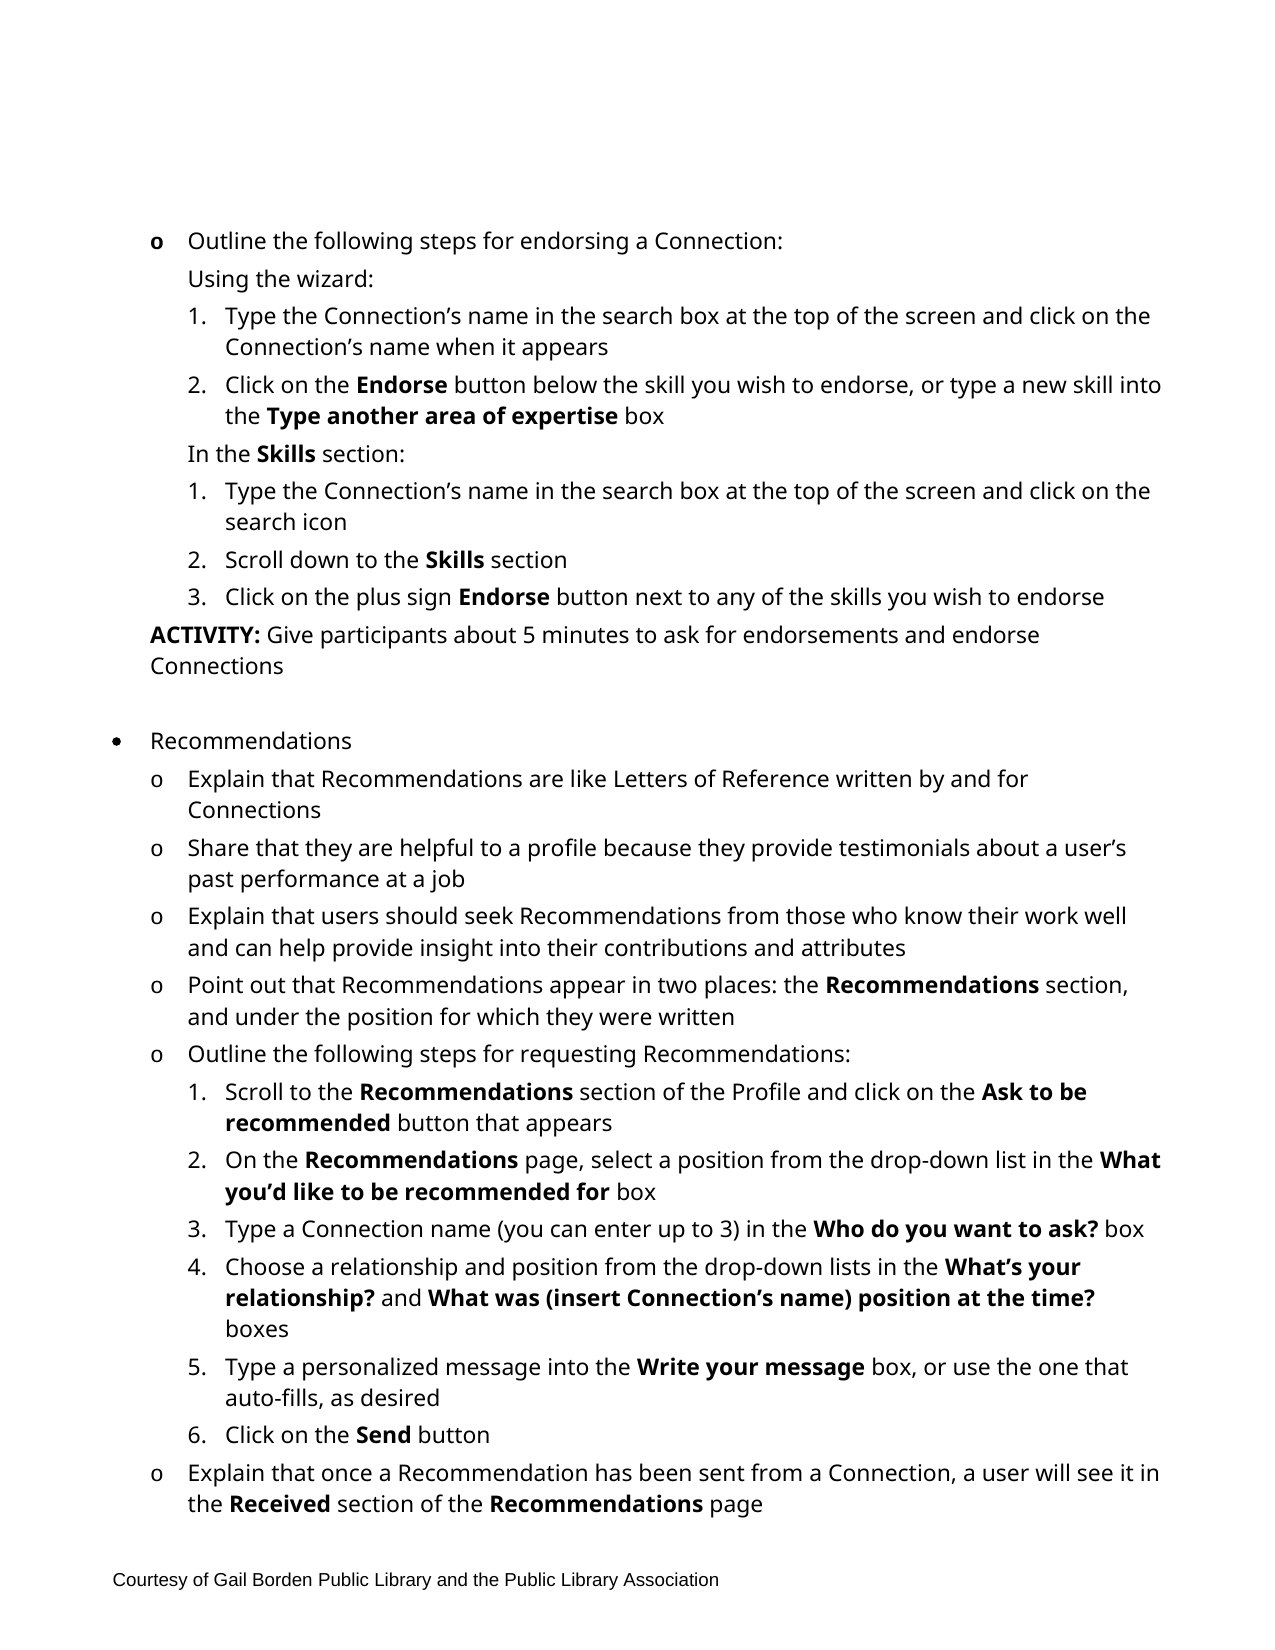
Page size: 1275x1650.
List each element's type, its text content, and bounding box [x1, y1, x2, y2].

list Type the Connection’s name in the search box at the top of the screen and click on the search icon [187, 475, 1162, 538]
list Click on the plus sign Endorse button next to any of the skills you wish to endorse [187, 581, 1162, 613]
list Explain that users should seek Recommendations from those who know their work well and can help provide insight into their contributions and attributes [150, 900, 1162, 963]
list Recommendations [112, 725, 1162, 756]
list Choose a relationship and position from the drop-down lists in the What’s your relationship? and What was (insert Connection’s name) position at the time? boxes [187, 1251, 1162, 1344]
list Type a Connection name (you can enter up to 3) in the Who do you want to ask? box [187, 1213, 1162, 1244]
text Using the wizard: [187, 263, 1162, 294]
list Scroll to the Recommendations section of the Profile and click on the Ask to be recommended button that appears [187, 1076, 1162, 1138]
list Point out that Recommendations appear in two places: the Recommendations section, and under the position for which they were written [150, 969, 1162, 1032]
list Type the Connection’s name in the search box at the top of the screen and click on the Connection’s name when it appears [187, 300, 1162, 363]
text ACTIVITY: Give participants about 5 minutes to ask for endorsements and endorse Connections [150, 619, 1162, 681]
list Outline the following steps for requesting Recommendations: [150, 1038, 1162, 1069]
list Type a personalized message into the Write your message box, or use the one that auto-fills, as desired [187, 1351, 1162, 1413]
list Share that they are helpful to a profile because they provide testimonials about a user’s past performance at a job [150, 831, 1162, 894]
list Click on the Endorse button below the skill you wish to endorse, or type a new skill into the Type another area of expertise box [187, 369, 1162, 431]
list Click on the Send button [187, 1419, 1162, 1451]
list On the Recommendations page, select a position from the drop-down list in the What you’d like to be recommended for box [187, 1144, 1162, 1207]
list Outline the following steps for endorsing a Connection: [150, 225, 1162, 256]
list Scroll down to the Skills section [187, 544, 1162, 575]
list Explain that once a Recommendation has been sent from a Connection, a user will see it in the Received section of the Recommendations page [150, 1457, 1162, 1519]
list Explain that Recommendations are like Letters of Reference written by and for Connections [150, 763, 1162, 825]
text In the Skills section: [187, 438, 1162, 469]
